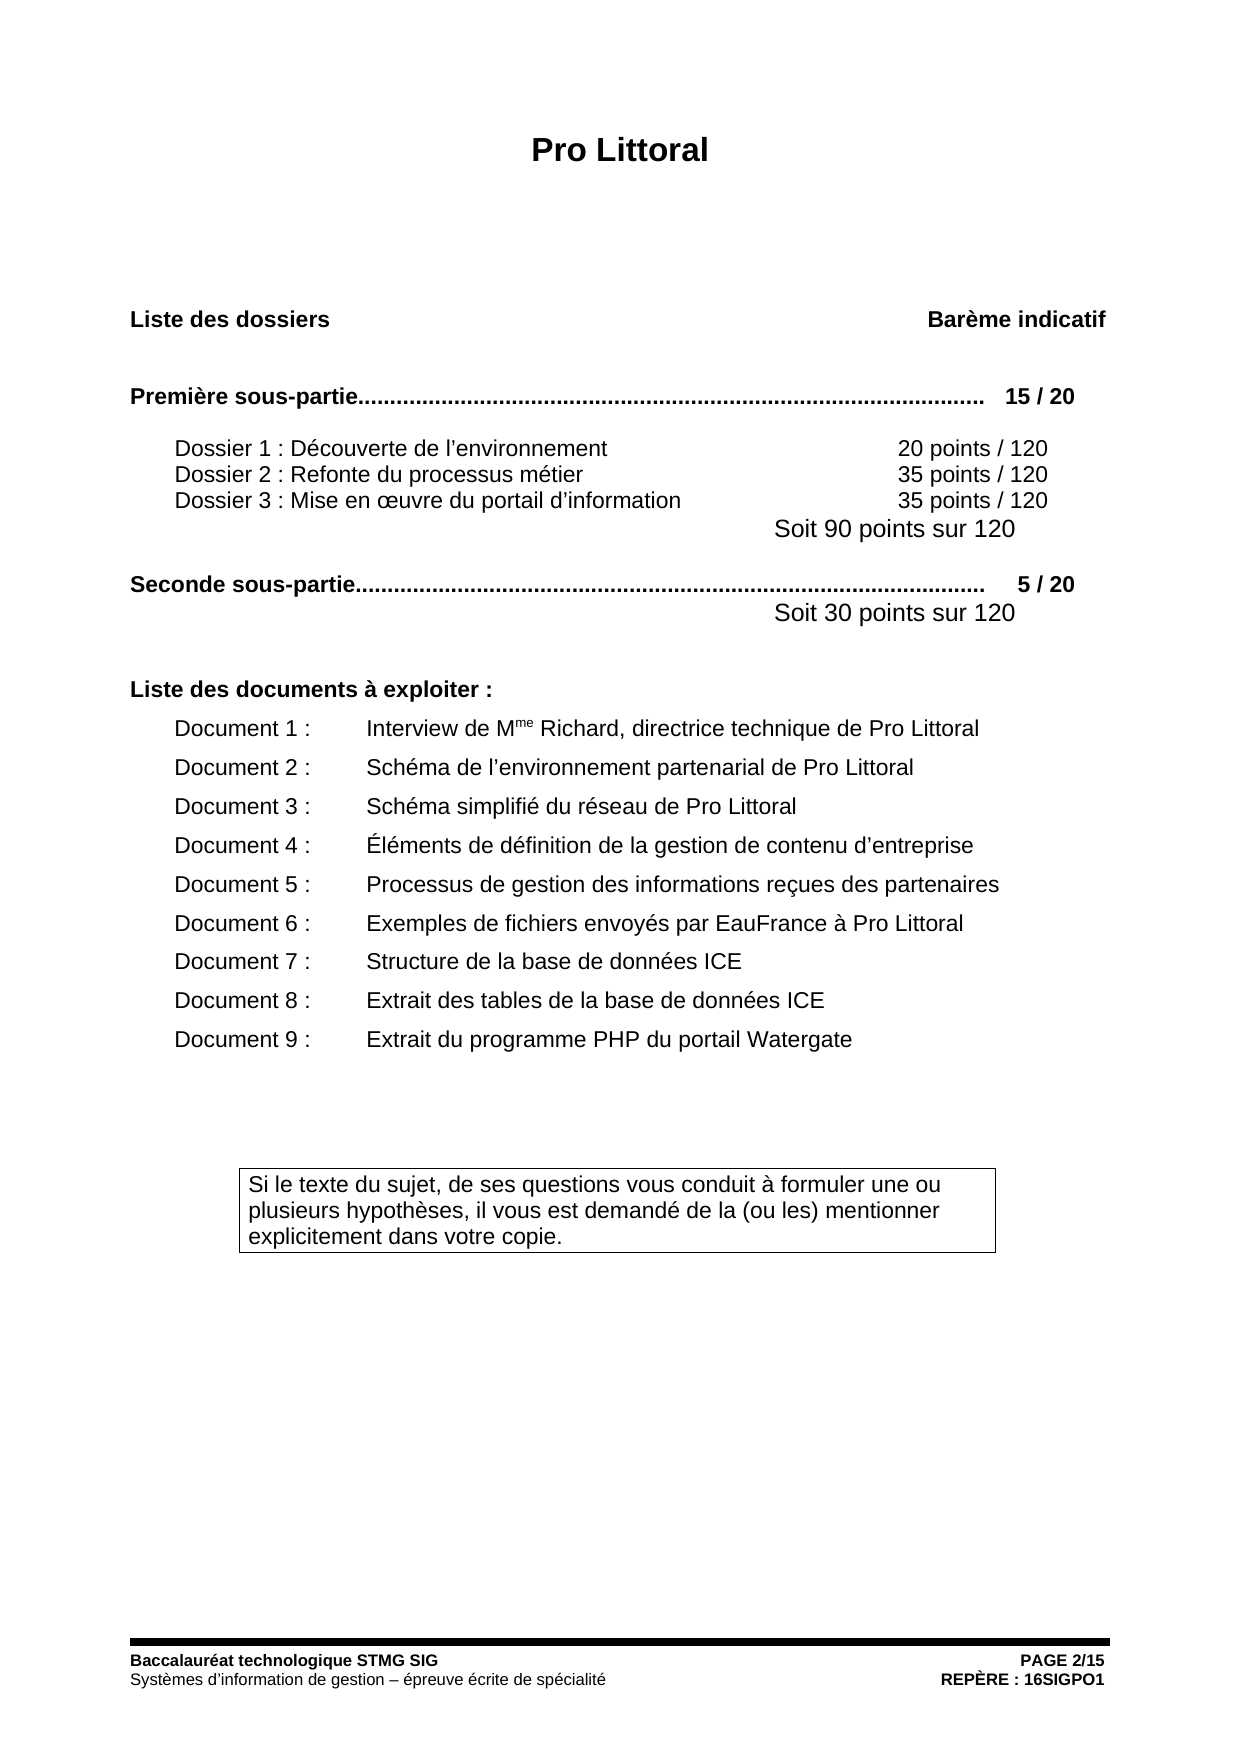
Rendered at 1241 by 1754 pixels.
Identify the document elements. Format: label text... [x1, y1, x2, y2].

text Document 7 : Structure de la base de données ICE [174, 948, 1110, 975]
text Document 8 : Extrait des tables de la base de données ICE [174, 987, 1110, 1013]
text Document 6 : Exemples de fichiers envoyés par EauFrance à Pro Littoral [174, 909, 1110, 936]
text Document 5 : Processus de gestion des informations reçues des partenaires [174, 871, 1110, 897]
text Si le texte du sujet, de ses questions vous conduit à formuler une ou plusieurs hypothèses, il vous est demandé de la (ou les) mentionner explicitement dans votre copie. [240, 1169, 995, 1252]
text Dossier 1 : Découverte de l’environnement 20 points / 120 [174, 435, 1110, 461]
text Seconde sous-partie 5 / 20 [130, 571, 1110, 598]
text Première sous-partie 15 / 20 [130, 383, 1110, 410]
text Soit 90 points sur 120 [130, 514, 1110, 542]
text Document 4 : Éléments de définition de la gestion de contenu d’entreprise [174, 832, 1110, 858]
text Document 3 : Schéma simplifié du réseau de Pro Littoral [174, 793, 1110, 819]
text Dossier 2 : Refonte du processus métier 35 points / 120 [174, 461, 1110, 487]
text Liste des dossiers Barème indicatif [130, 306, 1125, 332]
text Document 1 : Interview de Mme Richard, directrice technique de Pro Littoral [174, 715, 1110, 742]
text Document 9 : Extrait du programme PHP du portail Watergate [174, 1026, 1110, 1052]
text Document 2 : Schéma de l’environnement partenarial de Pro Littoral [174, 754, 1110, 780]
text Dossier 3 : Mise en œuvre du portail d’information 35 points / 120 [174, 487, 1110, 514]
text Soit 30 points sur 120 [130, 598, 1110, 626]
text Liste des documents à exploiter : [130, 676, 1125, 703]
text Pro Littoral [130, 130, 1110, 168]
